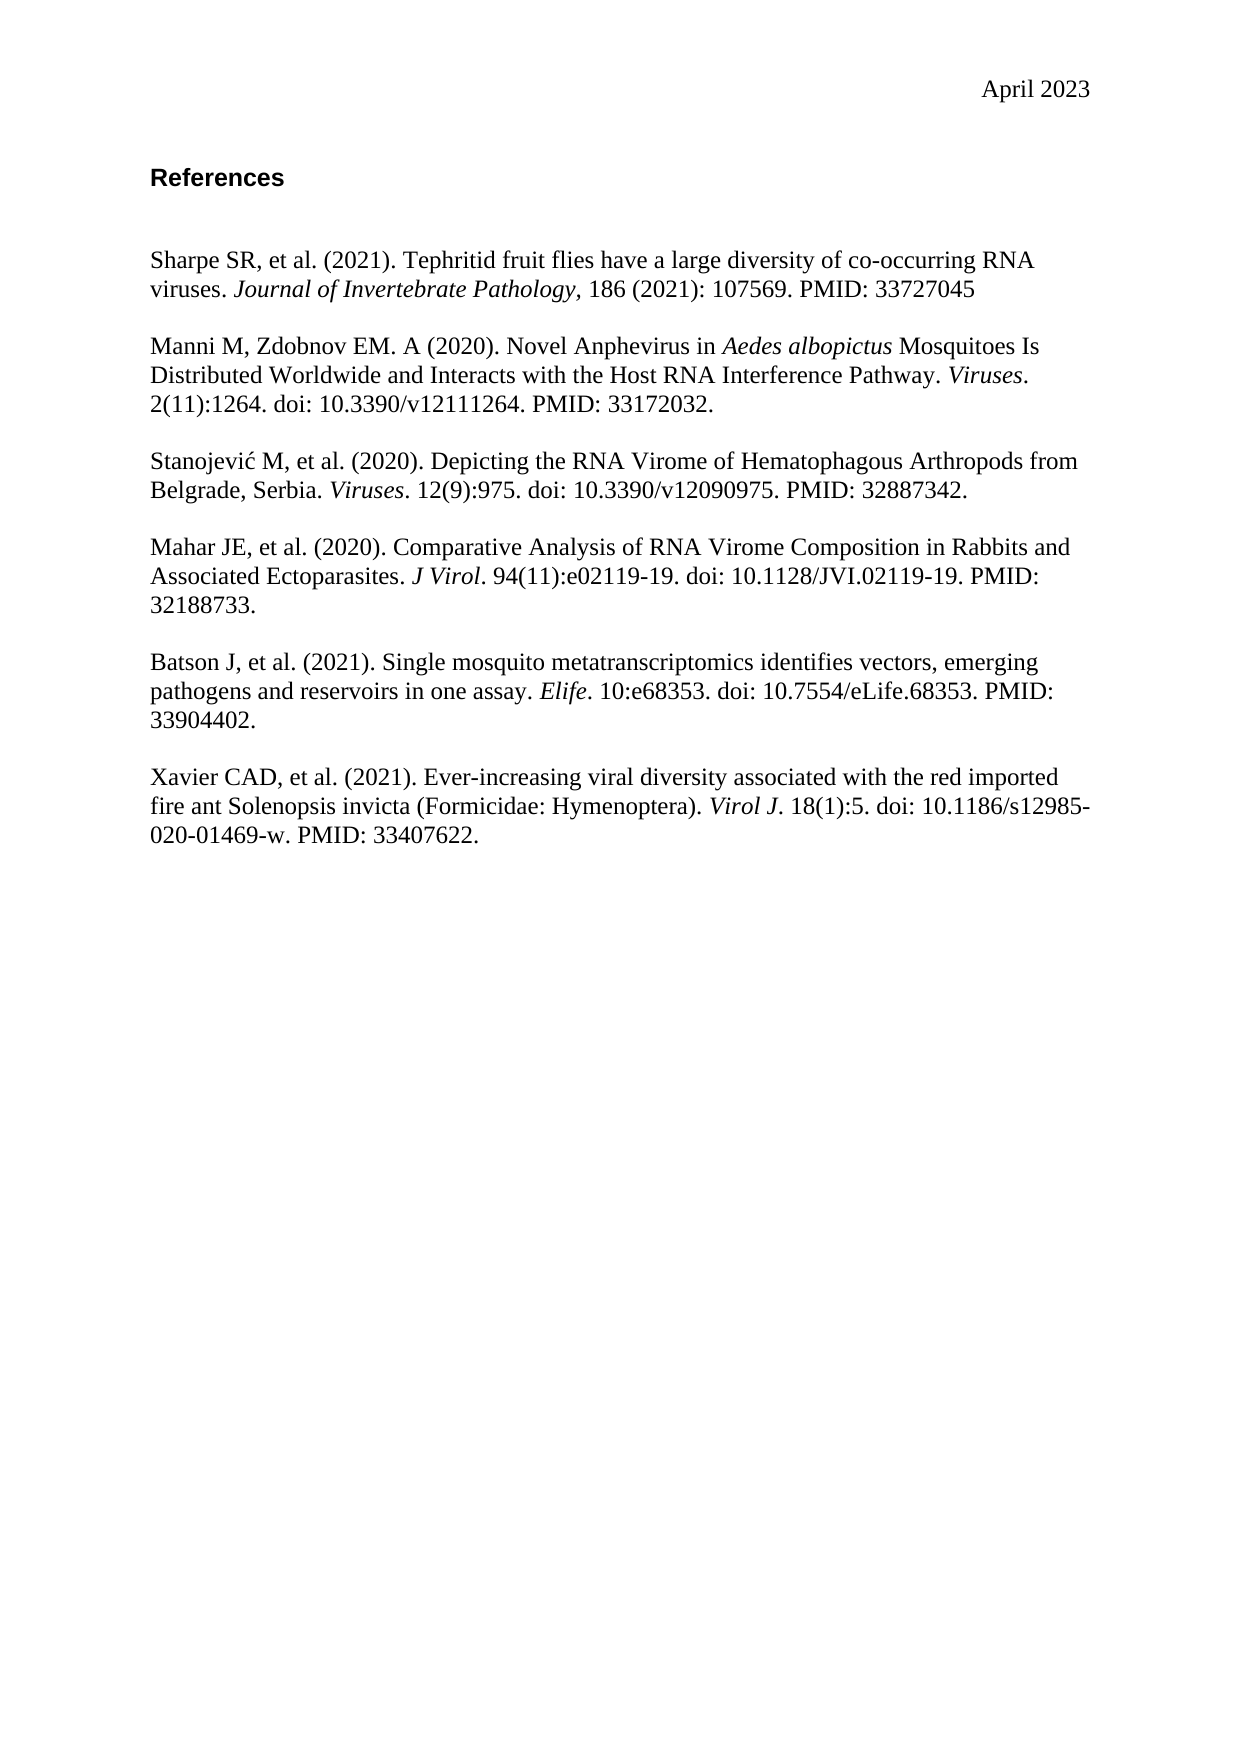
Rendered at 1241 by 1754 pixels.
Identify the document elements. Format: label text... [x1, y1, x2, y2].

text Stanojević M, et al. (2020). Depicting the RNA Virome of Hematophagous Arthropods from Belgrade, Serbia. Viruses. 12(9):975. doi: 10.3390/v12090975. PMID: 32887342. [150, 446, 1090, 504]
text References [150, 162, 1090, 191]
text Sharpe SR, et al. (2021). Tephritid fruit flies have a large diversity of co-occurring RNA viruses. Journal of Invertebrate Pathology, 186 (2021): 107569. PMID: 33727045 [150, 245, 1090, 302]
text Mahar JE, et al. (2020). Comparative Analysis of RNA Virome Composition in Rabbits and Associated Ectoparasites. J Virol. 94(11):e02119-19. doi: 10.1128/JVI.02119-19. PMID: 32188733. [150, 532, 1090, 619]
text Manni M, Zdobnov EM. A (2020). Novel Anphevirus in Aedes albopictus Mosquitoes Is Distributed Worldwide and Interacts with the Host RNA Interference Pathway. Viruses. 2(11):1264. doi: 10.3390/v12111264. PMID: 33172032. [150, 331, 1090, 417]
text Batson J, et al. (2021). Single mosquito metatranscriptomics identifies vectors, emerging pathogens and reservoirs in one assay. Elife. 10:e68353. doi: 10.7554/eLife.68353. PMID: 33904402. [150, 647, 1090, 734]
text Xavier CAD, et al. (2021). Ever-increasing viral diversity associated with the red imported fire ant Solenopsis invicta (Formicidae: Hymenoptera). Virol J. 18(1):5. doi: 10.1186/s12985-020-01469-w. PMID: 33407622. [150, 762, 1090, 849]
